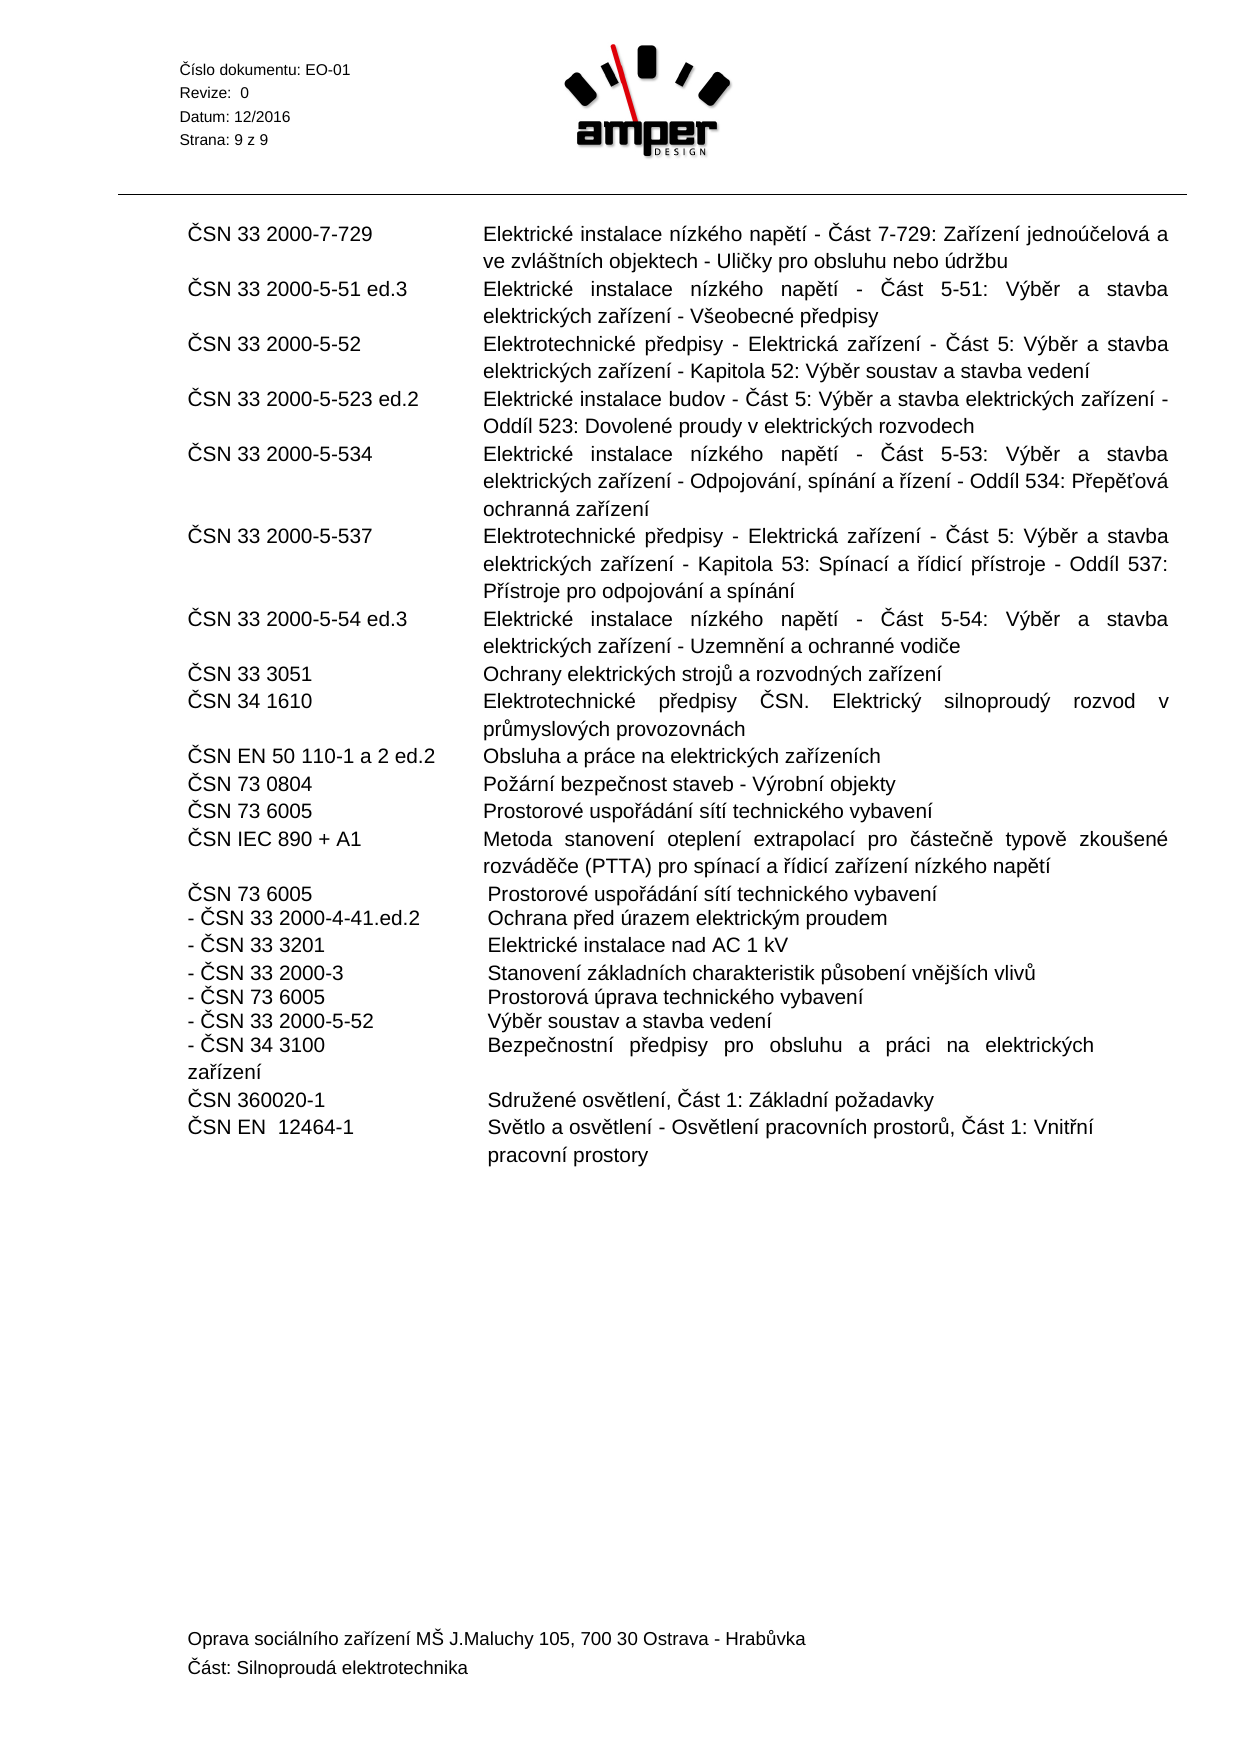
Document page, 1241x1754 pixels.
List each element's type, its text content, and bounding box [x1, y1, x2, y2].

text ČSN 33 2000-5-523 ed.2 Elektrické instalace budov - Část 5: Výběr a stavba elektrických zařízení - Oddíl 523: Dovolené proudy v elektrických rozvodech [187, 387, 1169, 438]
text ČSN EN 12464-1 Světlo a osvětlení - Osvětlení pracovních prostorů, Část 1: Vnitřní pracovní prostory [187, 1115, 1095, 1166]
text ČSN 33 2000-5-534 Elektrické instalace nízkého napětí - Část 5-53: Výběr a stavba elektrických zařízení - Odpojování, spínání a řízení - Oddíl 534: Přepěťová ochranná zařízení [187, 442, 1169, 521]
text - ČSN 33 3201 Elektrické instalace nad AC 1 kV [187, 933, 1169, 957]
text ČSN 33 3051 Ochrany elektrických strojů a rozvodných zařízení [187, 662, 1169, 686]
text ČSN EN 50 110-1 a 2 ed.2 Obsluha a práce na elektrických zařízeních [187, 744, 1169, 768]
text ČSN 73 6005 Prostorové uspořádání sítí technického vybavení [187, 882, 1095, 906]
text ČSN 360020-1 Sdružené osvětlení, Část 1: Základní požadavky [187, 1087, 1095, 1111]
text ČSN IEC 890 + A1 Metoda stanovení oteplení extrapolací pro částečně typově zkoušené rozváděče (PTTA) pro spínací a řídicí zařízení nízkého napětí [187, 827, 1169, 878]
picture [514, 26, 782, 175]
text ČSN 33 2000-5-54 ed.3 Elektrické instalace nízkého napětí - Část 5-54: Výběr a stavba elektrických zařízení - Uzemnění a ochranné vodiče [187, 607, 1169, 658]
text - ČSN 33 2000-5-52 Výběr soustav a stavba vedení [187, 1008, 1095, 1032]
text ČSN 34 1610 Elektrotechnické předpisy ČSN. Elektrický silnoproudý rozvod v průmyslových provozovnách [187, 689, 1169, 741]
text - ČSN 73 6005 Prostorová úprava technického vybavení [187, 984, 1095, 1008]
text - ČSN 33 2000-4-41.ed.2 Ochrana před úrazem elektrickým proudem [187, 906, 1169, 929]
text - ČSN 34 3100 Bezpečnostní předpisy pro obsluhu a práci na elektrických zařízení [187, 1032, 1095, 1084]
text - ČSN 33 2000-3 Stanovení základních charakteristik působení vnějších vlivů [187, 961, 1095, 984]
text ČSN 33 2000-5-52 Elektrotechnické předpisy - Elektrická zařízení - Část 5: Výběr a stavba elektrických zařízení - Kapitola 52: Výběr soustav a stavba vedení [187, 332, 1169, 383]
text ČSN 33 2000-5-51 ed.3 Elektrické instalace nízkého napětí - Část 5-51: Výběr a stavba elektrických zařízení - Všeobecné předpisy [187, 277, 1169, 328]
text ČSN 33 2000-7-729 Elektrické instalace nízkého napětí - Část 7-729: Zařízení jednoúčelová a ve zvláštních objektech - Uličky pro obsluhu nebo údržbu [187, 222, 1169, 273]
text ČSN 73 0804 Požární bezpečnost staveb - Výrobní objekty [187, 772, 1169, 796]
text ČSN 73 6005 Prostorové uspořádání sítí technického vybavení [187, 799, 1169, 823]
text ČSN 33 2000-5-537 Elektrotechnické předpisy - Elektrická zařízení - Část 5: Výběr a stavba elektrických zařízení - Kapitola 53: Spínací a řídicí přístroje - Oddíl 537: Přístroje pro odpojování a spínání [187, 524, 1169, 603]
